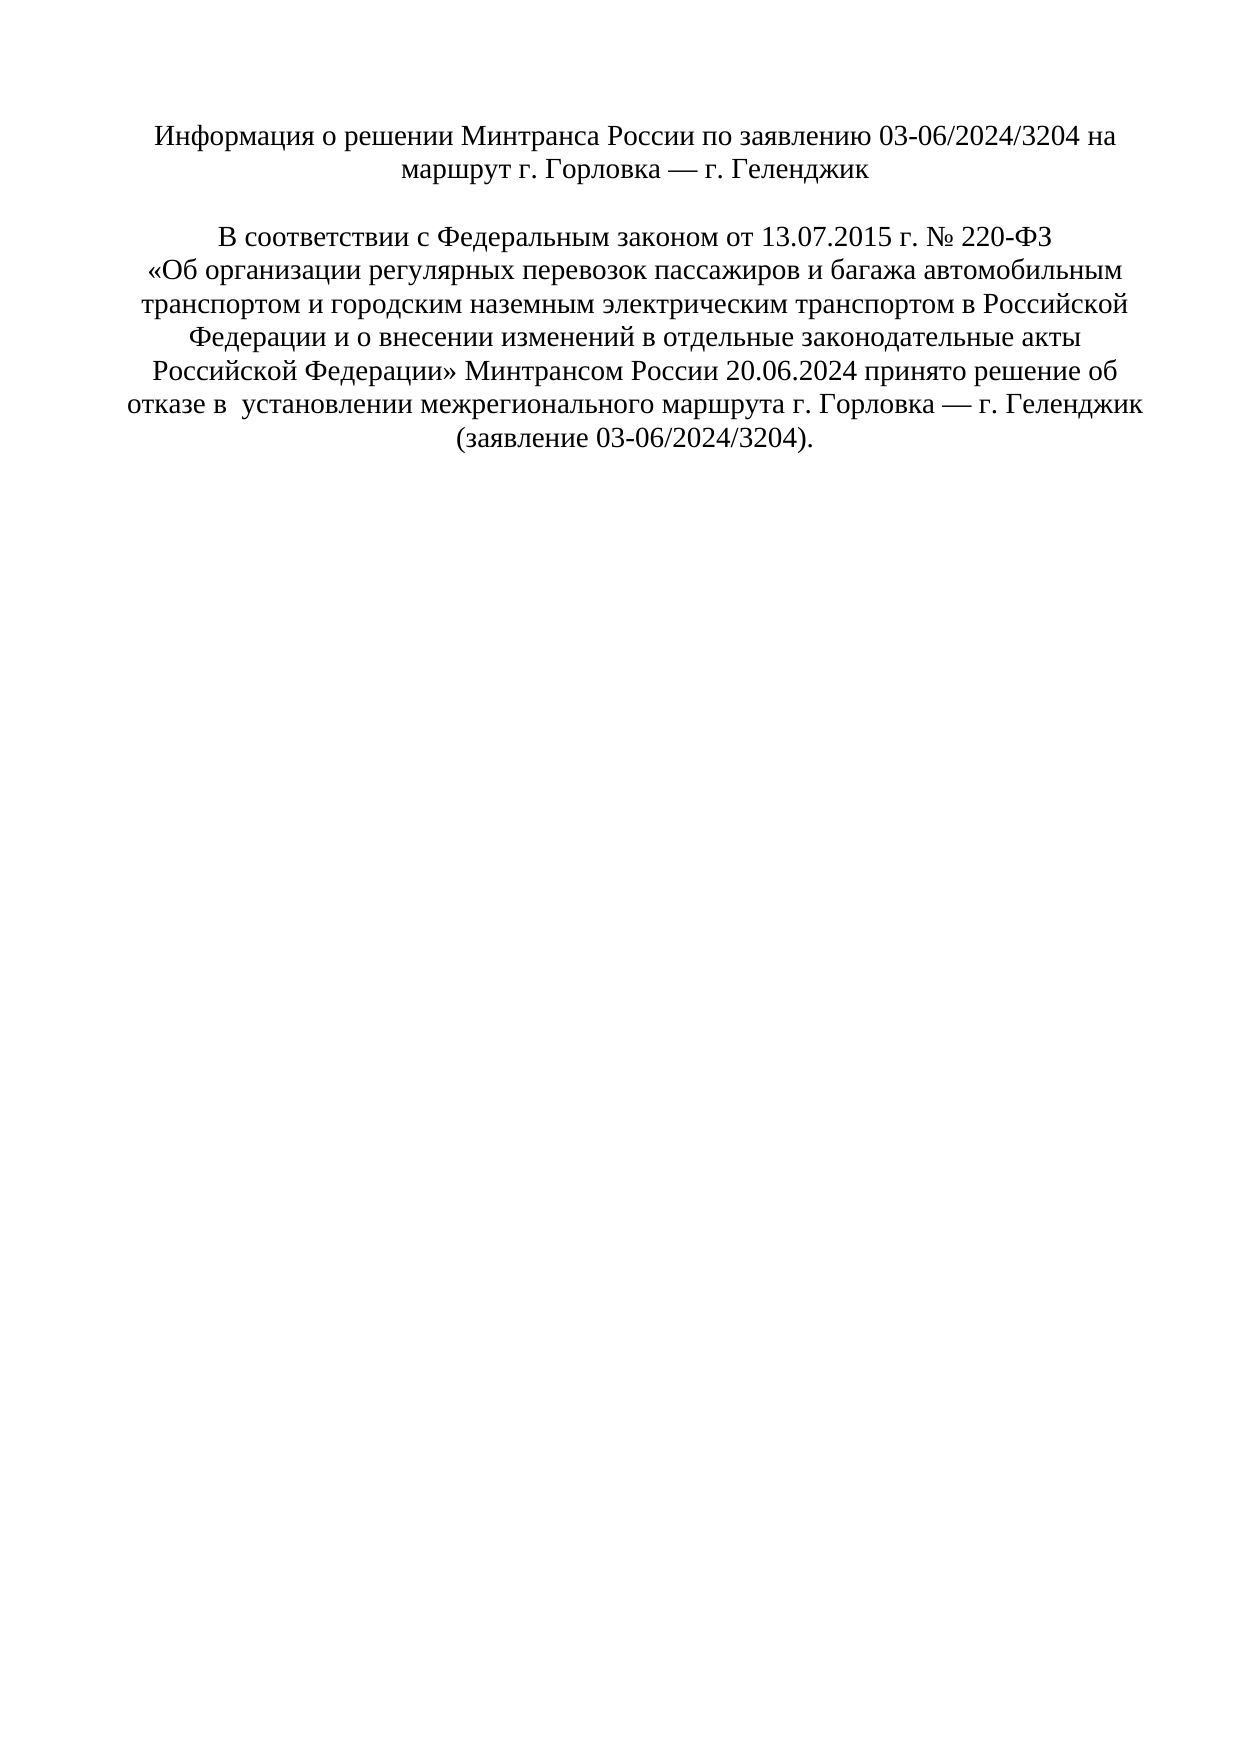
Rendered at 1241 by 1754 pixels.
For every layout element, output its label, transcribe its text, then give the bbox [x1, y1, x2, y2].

text Информация о решении Минтранса России по заявлению 03-06/2024/3204 на маршрут г. Горловка — г. Геленджик [118, 118, 1152, 185]
text В соответствии с Федеральным законом от 13.07.2015 г. № 220-ФЗ «Об организации регулярных перевозок пассажиров и багажа автомобильным транспортом и городским наземным электрическим транспортом в Российской Федерации и о внесении изменений в отдельные законодательные акты Российской Федерации» Минтрансом России 20.06.2024 принято решение об отказе в установлении межрегионального маршрута г. Горловка — г. Геленджик (заявление 03-06/2024/3204). [118, 219, 1152, 453]
